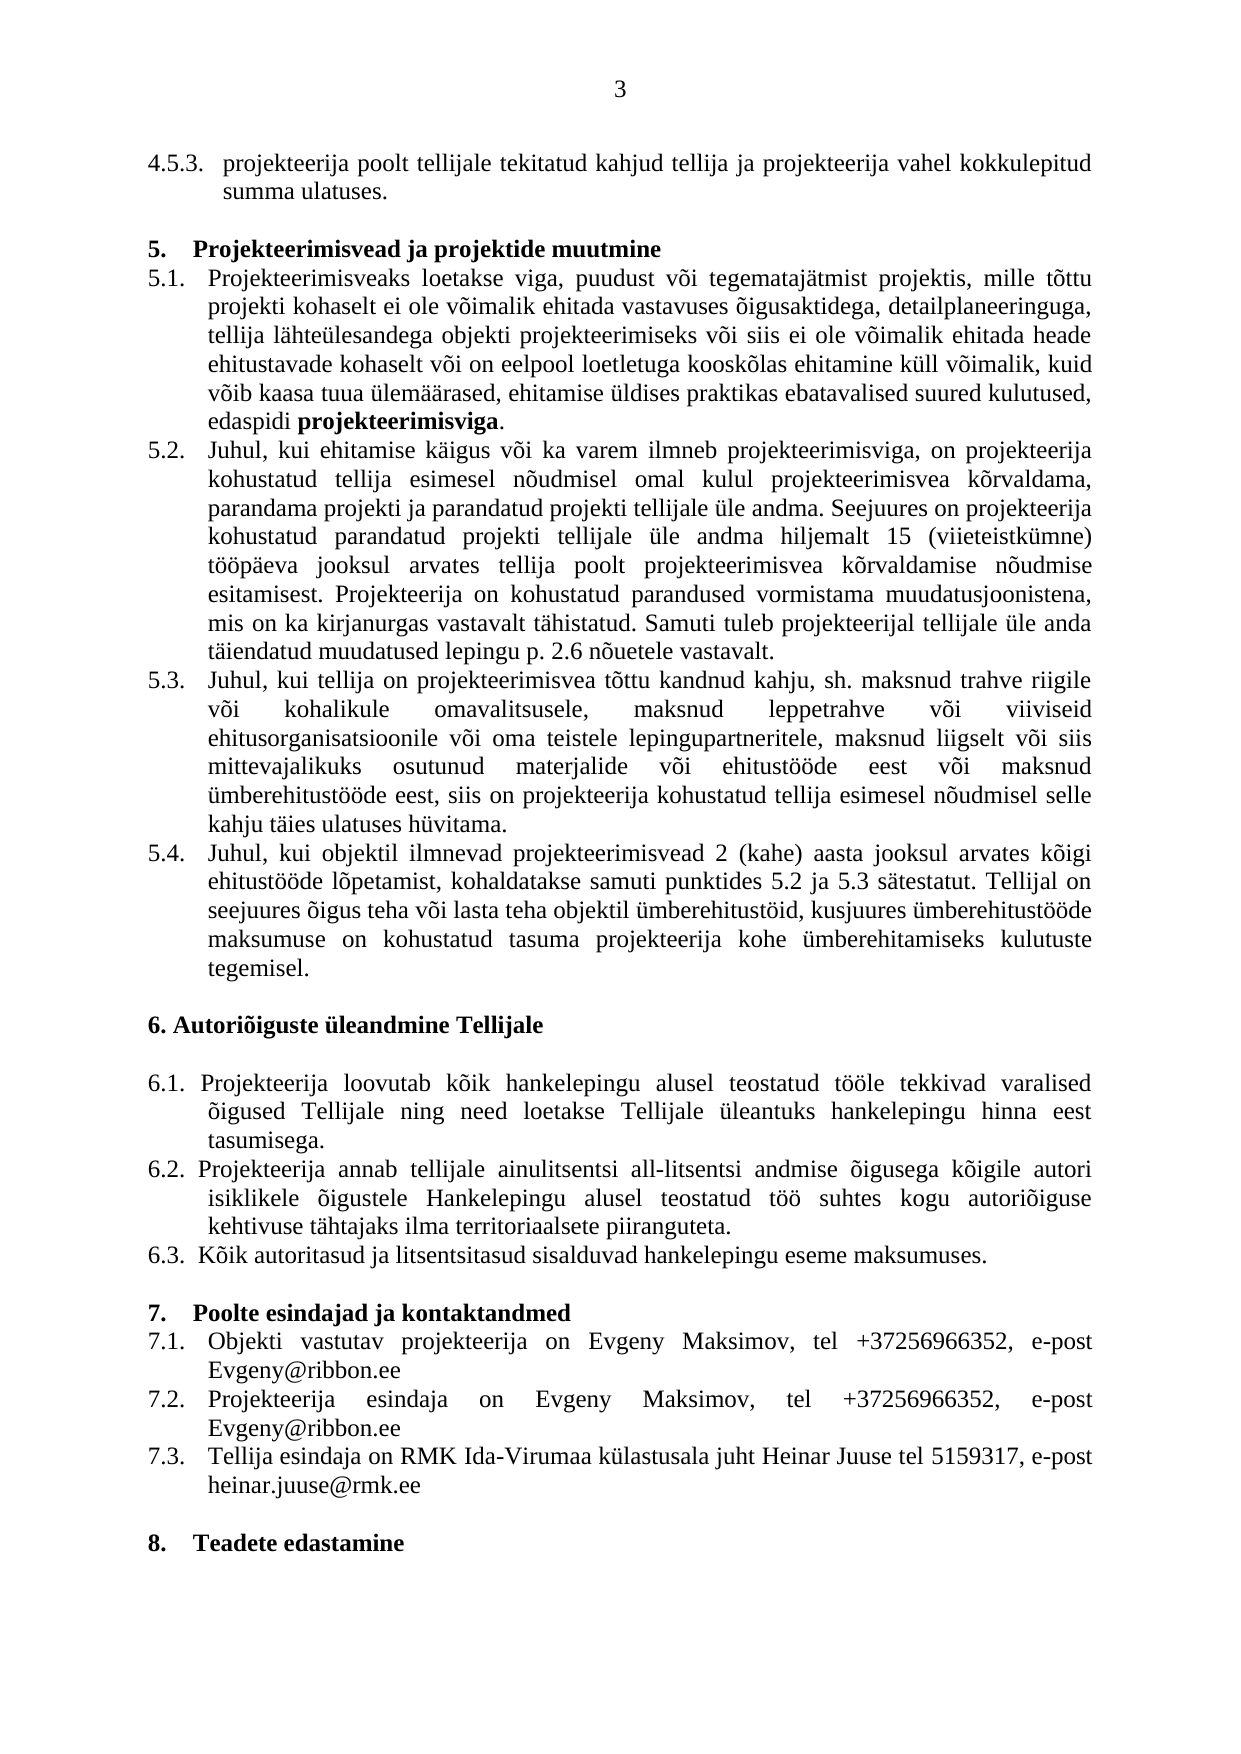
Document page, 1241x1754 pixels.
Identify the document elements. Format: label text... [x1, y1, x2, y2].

text Projekteerija esindaja on Evgeny Maksimov, tel +37256966352, e-post Evgeny@ribbon.ee [148, 1384, 1093, 1441]
list 6.1. Projekteerija loovutab kõik hankelepingu alusel teostatud tööle tekkivad varalised õigused Tellijale ning need loetakse Tellijale üleantuks hankelepingu hinna eest tasumisega. [148, 1068, 1093, 1154]
list Poolte esindajad ja kontaktandmed [148, 1298, 1093, 1326]
text Projekteerimisveaks loetakse viga, puudust või tegematajätmist projektis, mille tõttu projekti kohaselt ei ole võimalik ehitada vastavuses õigusaktidega, detailplaneeringuga, tellija lähteülesandega objekti projekteerimiseks või siis ei ole võimalik ehitada heade ehitustavade kohaselt või on eelpool loetletuga kooskõlas ehitamine küll võimalik, kuid võib kaasa tuua ülemäärased, ehitamise üldises praktikas ebatavalised suured kulutused, edaspidi projekteerimisviga. [148, 263, 1093, 435]
text projekteerija poolt tellijale tekitatud kahjud tellija ja projekteerija vahel kokkulepitud summa ulatuses. [148, 148, 1093, 205]
text Tellija esindaja on RMK Ida-Virumaa külastusala juht Heinar Juuse tel 5159317, e-post heinar.juuse@rmk.ee [148, 1441, 1093, 1499]
text Juhul, kui tellija on projekteerimisvea tõttu kandnud kahju, sh. maksnud trahve riigile või kohalikule omavalitsusele, maksnud leppetrahve või viiviseid ehitusorganisatsioonile või oma teistele lepingupartneritele, maksnud liigselt või siis mittevajalikuks osutunud materjalide või ehitustööde eest või maksnud ümberehitustööde eest, siis on projekteerija kohustatud tellija esimesel nõudmisel selle kahju täies ulatuses hüvitama. [148, 665, 1093, 838]
text Projekteerimisvead ja projektide muutmine [148, 234, 1093, 263]
text Juhul, kui ehitamise käigus või ka varem ilmneb projekteerimisviga, on projekteerija kohustatud tellija esimesel nõudmisel omal kulul projekteerimisvea kõrvaldama, parandama projekti ja parandatud projekti tellijale üle andma. Seejuures on projekteerija kohustatud parandatud projekti tellijale üle andma hiljemalt 15 (viieteistkümne) tööpäeva jooksul arvates tellija poolt projekteerimisvea kõrvaldamise nõudmise esitamisest. Projekteerija on kohustatud parandused vormistama muudatusjoonistena, mis on ka kirjanurgas vastavalt tähistatud. Samuti tuleb projekteerijal tellijale üle anda täiendatud muudatused lepingu p. 2.6 nõuetele vastavalt. [148, 435, 1093, 665]
list 6. Autoriõiguste üleandmine Tellijale [148, 1010, 1093, 1039]
list 6.2. Projekteerija annab tellijale ainulitsentsi all-litsentsi andmise õigusega kõigile autori isiklikele õigustele Hankelepingu alusel teostatud töö suhtes kogu autoriõiguse kehtivuse tähtajaks ilma territoriaalsete piiranguteta. [148, 1154, 1093, 1240]
text Objekti vastutav projekteerija on Evgeny Maksimov, tel +37256966352, e-post Evgeny@ribbon.ee [148, 1326, 1093, 1384]
list 6.3. Kõik autoritasud ja litsentsitasud sisalduvad hankelepingu eseme maksumuses. [148, 1240, 1093, 1269]
text Juhul, kui objektil ilmnevad projekteerimisvead 2 (kahe) aasta jooksul arvates kõigi ehitustööde lõpetamist, kohaldatakse samuti punktides 5.2 ja 5.3 sätestatut. Tellijal on seejuures õigus teha või lasta teha objektil ümberehitustöid, kusjuures ümberehitustööde maksumuse on kohustatud tasuma projekteerija kohe ümberehitamiseks kulutuste tegemisel. [148, 838, 1093, 981]
text Teadete edastamine [148, 1528, 1093, 1556]
